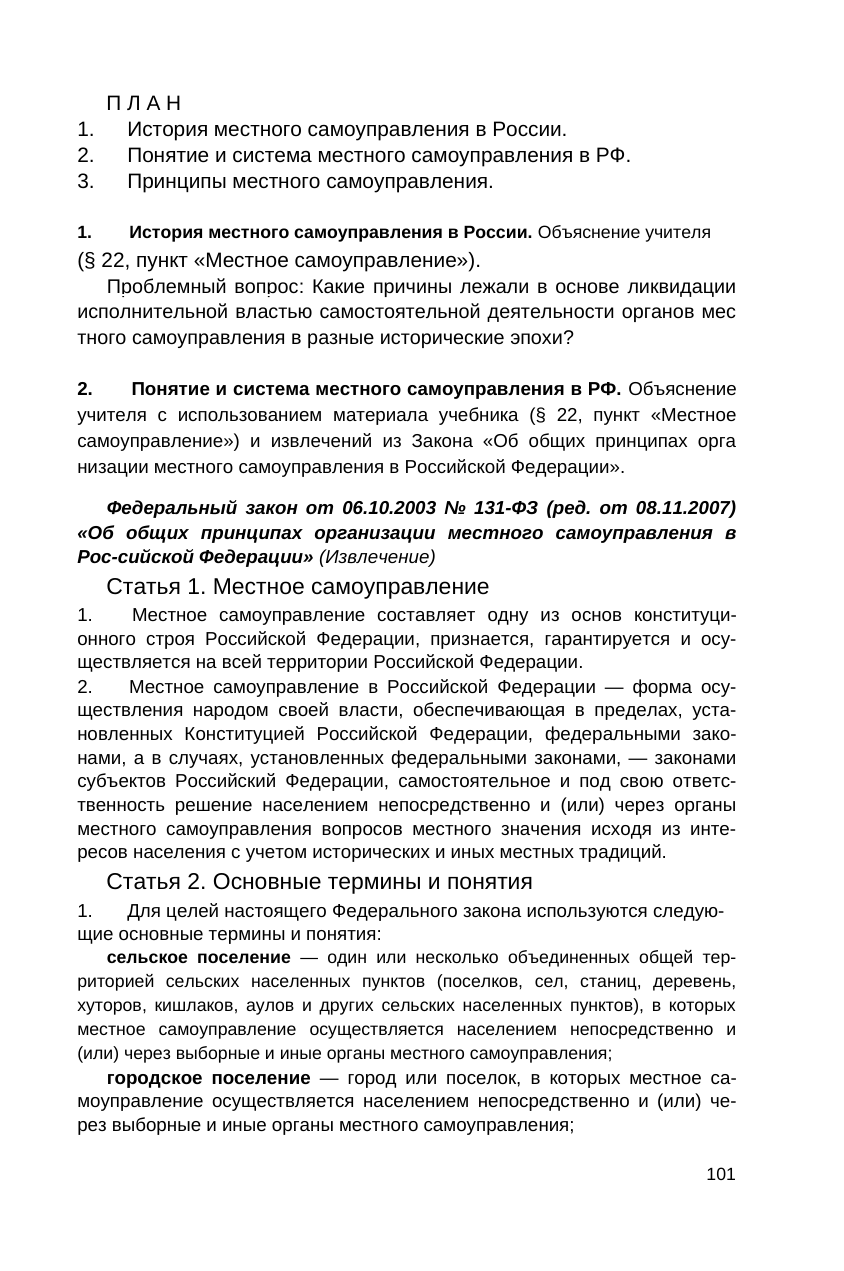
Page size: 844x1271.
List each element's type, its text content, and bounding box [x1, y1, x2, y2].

text (§ 22, пункт «Местное самоуправление»). [77, 247, 737, 271]
list Местное самоуправление в Российской Федерации — форма осу-ществления народом своей власти, обеспечивающая в пределах, уста-новленных Конституцией Российской Федерации, федеральными зако-нами, а в случаях, установленных федеральными законами, — законами субъектов Российский Федерации, самостоятельное и под свою ответс-твенность решение населением непосредственно и (или) через органы местного самоуправления вопросов местного значения исходя из инте-ресов населения с учетом исторических и иных местных традиций. [77, 676, 737, 863]
list История местного самоуправления в России. [77, 117, 737, 141]
list Понятие и система местного самоуправления в РФ. Объяснение учителя с использованием материала учебника (§ 22, пункт «Местное самоуправление») и извлечений из Закона «Об общих принципах орга­ низации местного самоуправления в Российской Федерации». [77, 378, 737, 478]
list Понятие и система местного самоуправления в РФ. [77, 143, 737, 167]
list Для целей настоящего Федерального закона используются следую-щие основные термины и понятия: [77, 900, 737, 944]
text Статья 2. Основные термины и понятия [106, 868, 737, 895]
text сельское поселение — один или несколько объединенных общей тер-риторией сельских населенных пунктов (поселков, сел, станиц, деревень, хуторов, кишлаков, аулов и других сельских населенных пунктов), в которых местное самоуправление осуществляется населением непосредственно и (или) через выборные и иные органы местного самоуправления; [77, 947, 737, 1063]
list Местное самоуправление составляет одну из основ конституци-онного строя Российской Федерации, признается, гарантируется и осу-ществляется на всей территории Российской Федерации. [77, 604, 737, 673]
text Проблемный вопрос: Какие причины лежали в основе ликвидации исполнительной властью самостоятельной деятельности органов мес­ тного самоуправления в разные исторические эпохи? [77, 274, 737, 349]
text 101 [706, 1164, 737, 1184]
list Принципы местного самоуправления. [77, 169, 737, 193]
list История местного самоуправления в России. Объяснение учителя [77, 222, 737, 243]
text городское поселение — город или поселок, в которых местное са-моуправление осуществляется населением непосредственно и (или) че-рез выборные и иные органы местного самоуправления; [77, 1067, 737, 1135]
text Статья 1. Местное самоуправление [106, 573, 737, 599]
text П Л А Н [106, 91, 737, 115]
text Федеральный закон от 06.10.2003 № 131-ФЗ (ред. от 08.11.2007) «Об общих принципах организации местного самоуправления в Рос-сийской Федерации» (Извлечение) [77, 497, 737, 568]
